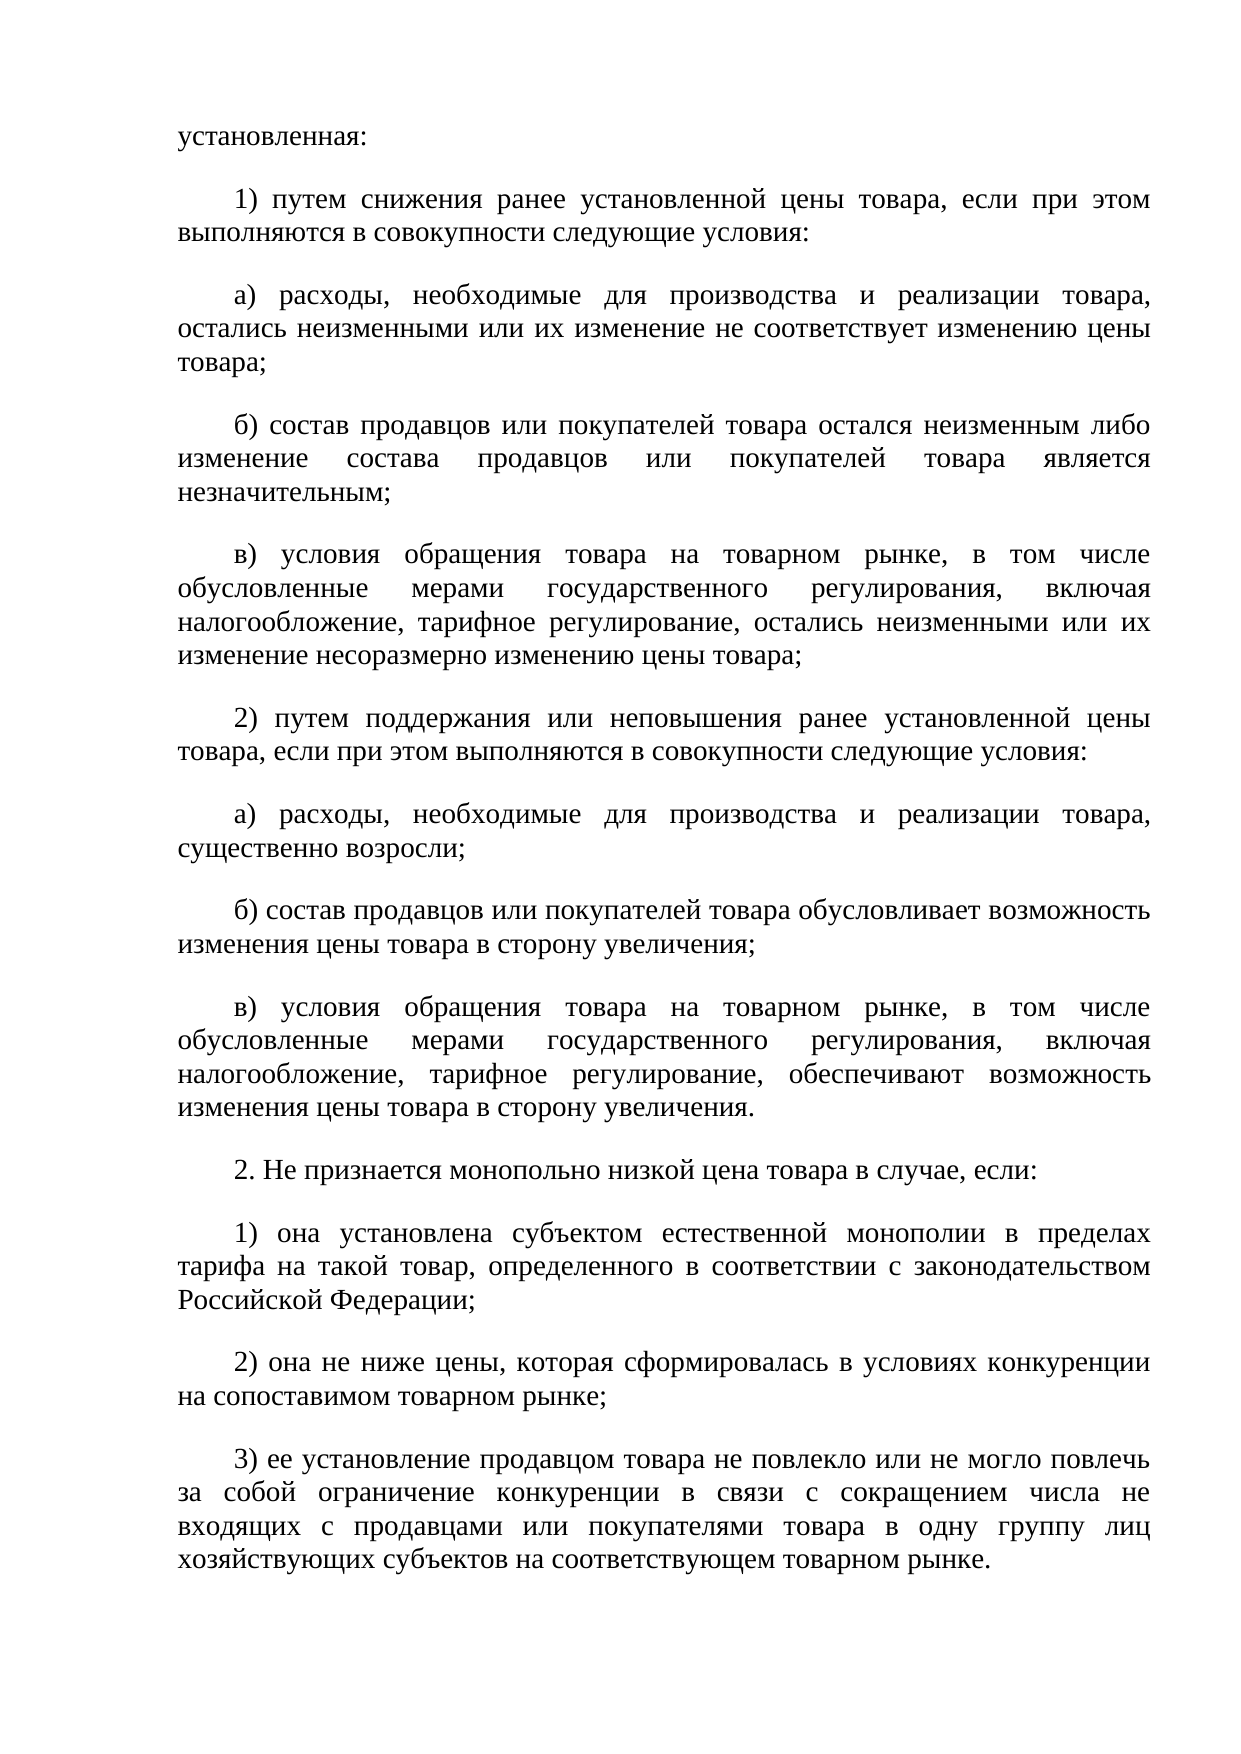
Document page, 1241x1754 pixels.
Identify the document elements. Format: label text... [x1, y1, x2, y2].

text в) условия обращения товара на товарном рынке, в том числе обусловленные мерами государственного регулирования, включая налогообложение, тарифное регулирование, остались неизменными или их изменение несоразмерно изменению цены товара; [177, 537, 1152, 671]
text а) расходы, необходимые для производства и реализации товара, существенно возросли; [177, 796, 1152, 863]
text в) условия обращения товара на товарном рынке, в том числе обусловленные мерами государственного регулирования, включая налогообложение, тарифное регулирование, обеспечивают возможность изменения цены товара в сторону увеличения. [177, 989, 1152, 1123]
text 2) она не ниже цены, которая сформировалась в условиях конкуренции на сопоставимом товарном рынке; [177, 1344, 1152, 1412]
text б) состав продавцов или покупателей товара остался неизменным либо изменение состава продавцов или покупателей товара является незначительным; [177, 407, 1152, 507]
text а) расходы, необходимые для производства и реализации товара, остались неизменными или их изменение не соответствует изменению цены товара; [177, 277, 1152, 378]
text 2) путем поддержания или неповышения ранее установленной цены товара, если при этом выполняются в совокупности следующие условия: [177, 700, 1152, 767]
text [177, 118, 1152, 152]
text 1) путем снижения ранее установленной цены товара, если при этом выполняются в совокупности следующие условия: [177, 181, 1152, 248]
text 1) она установлена субъектом естественной монополии в пределах тарифа на такой товар, определенного в соответствии с законодательством Российской Федерации; [177, 1215, 1152, 1315]
text 3) ее установление продавцом товара не повлекло или не могло повлечь за собой ограничение конкуренции в связи с сокращением числа не входящих с продавцами или покупателями товара в одну группу лиц хозяйствующих субъектов на соответствующем товарном рынке. [177, 1441, 1152, 1575]
text 2. Не признается монопольно низкой цена товара в случае, если: [177, 1152, 1152, 1186]
text б) состав продавцов или покупателей товара обусловливает возможность изменения цены товара в сторону увеличения; [177, 892, 1152, 959]
